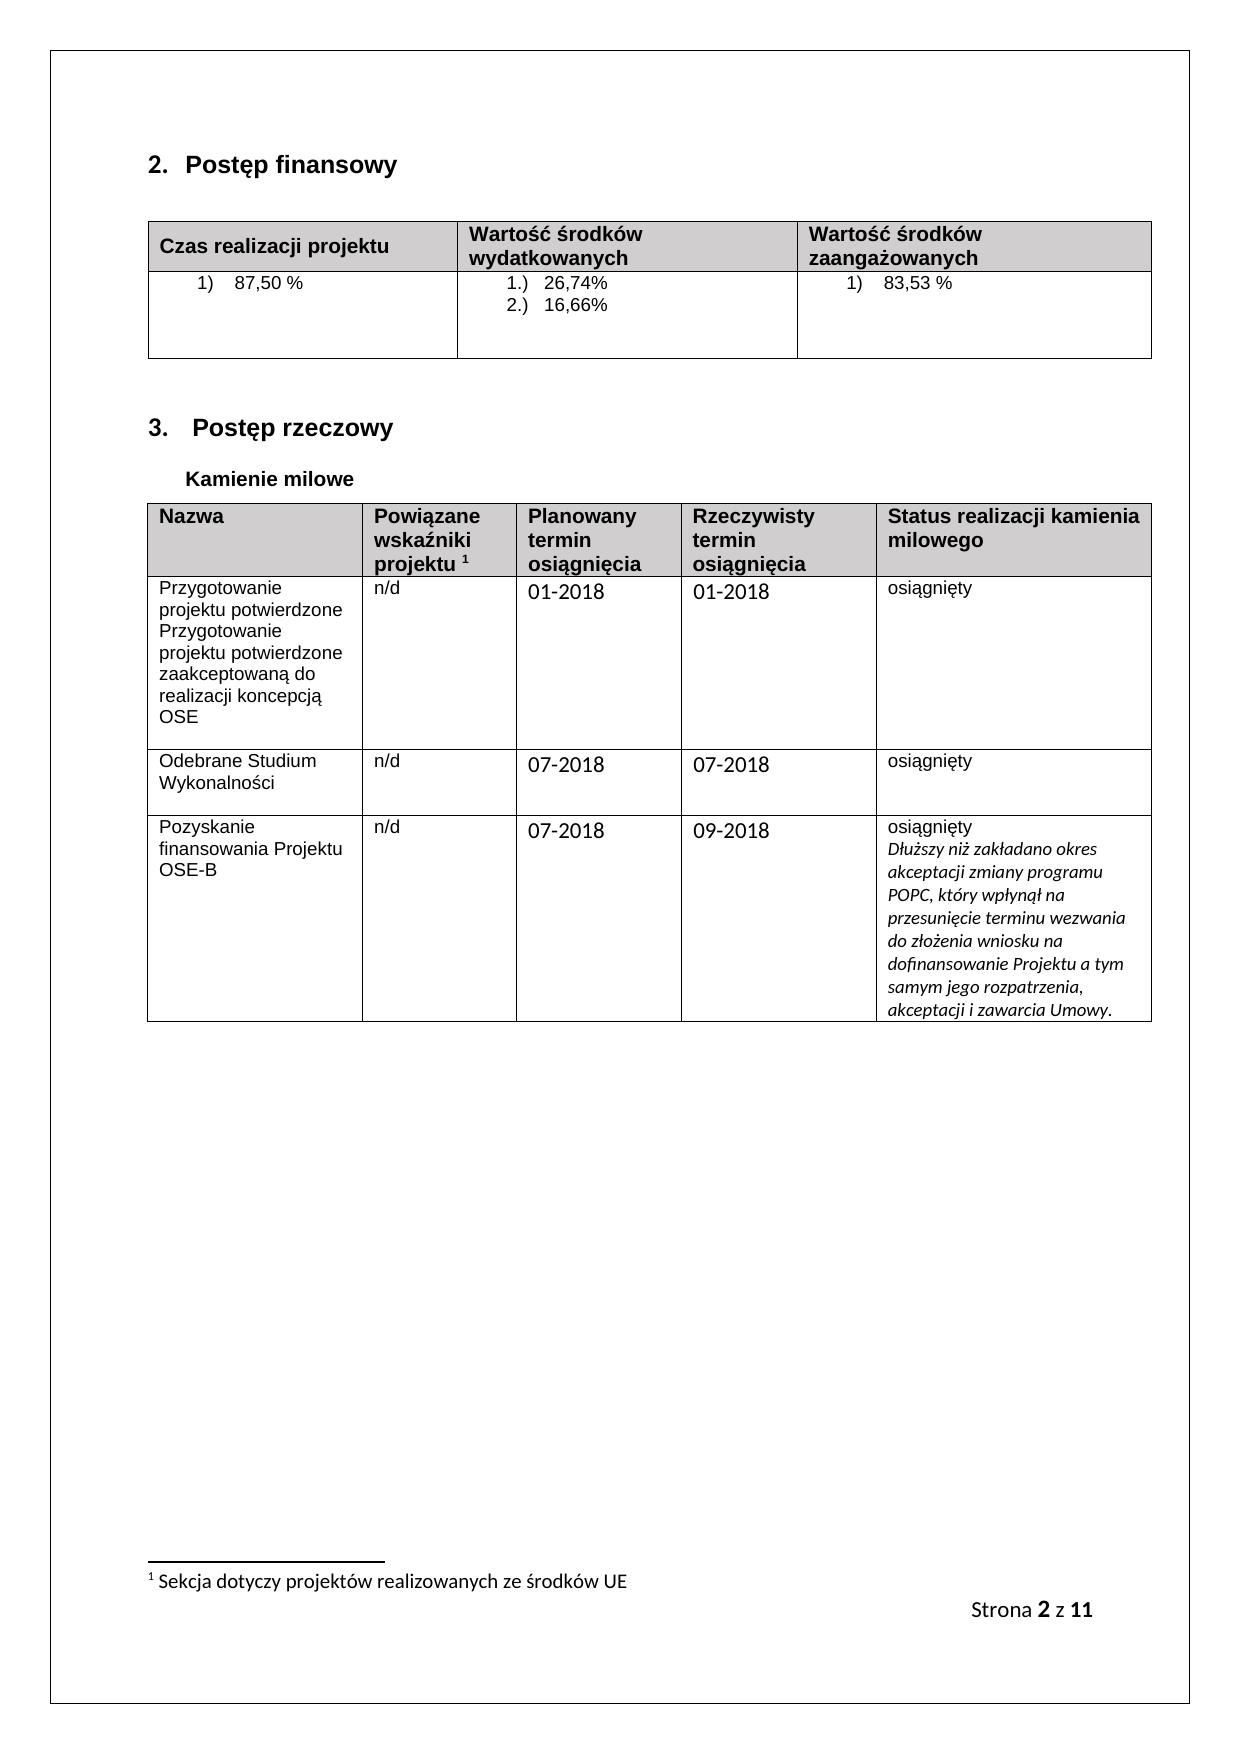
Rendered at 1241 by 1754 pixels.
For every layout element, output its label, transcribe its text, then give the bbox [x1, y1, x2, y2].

table_cell osiągnięty [877, 750, 1151, 815]
table_cell n/d [363, 750, 516, 815]
table_cell 87,50 % [149, 272, 457, 358]
table_header Rzeczywisty termin osiągnięcia [682, 504, 876, 576]
table_cell Odebrane Studium Wykonalności [148, 750, 362, 815]
table_cell n/d [363, 816, 516, 1021]
table_cell 83,53 % [798, 272, 1151, 358]
list Kamienie milowe [185, 466, 1093, 490]
table_cell 01-2018 [682, 577, 876, 749]
table_cell osiągnięty [877, 577, 1151, 749]
table_header Planowany termin osiągnięcia [517, 504, 681, 576]
table_cell 07-2018 [517, 816, 681, 1021]
table_cell Przygotowanie projektu potwierdzone Przygotowanie projektu potwierdzone zaakceptowaną do realizacji koncepcją OSE [148, 577, 362, 749]
table_header Powiązane wskaźniki projektu [363, 504, 516, 576]
table_cell 01-2018 [517, 577, 681, 749]
table_cell 09-2018 [682, 816, 876, 1021]
table_header Wartość środków zaangażowanych [798, 222, 1151, 271]
table_cell Pozyskanie finansowania Projektu OSE-B [148, 816, 362, 1021]
table_cell osiągnięty Dłuższy niż zakładano okres akceptacji zmiany programu POPC, który wpłynął na przesunięcie terminu wezwania do złożenia wniosku na dofinansowanie Projektu a tym samym jego rozpatrzenia, akceptacji i zawarcia Umowy. [877, 816, 1151, 1021]
table_header Status realizacji kamienia milowego [877, 504, 1151, 576]
table_cell n/d [363, 577, 516, 749]
table_header Nazwa [148, 504, 362, 576]
subtitle Postęp finansowy [148, 148, 1093, 181]
table_header Wartość środków wydatkowanych [458, 222, 797, 271]
table_cell 07-2018 [682, 750, 876, 815]
table_header Czas realizacji projektu [149, 222, 457, 271]
table_cell 07-2018 [517, 750, 681, 815]
table_cell 26,74% 16,66% [458, 272, 797, 358]
subtitle Postęp rzeczowy [148, 410, 1093, 443]
